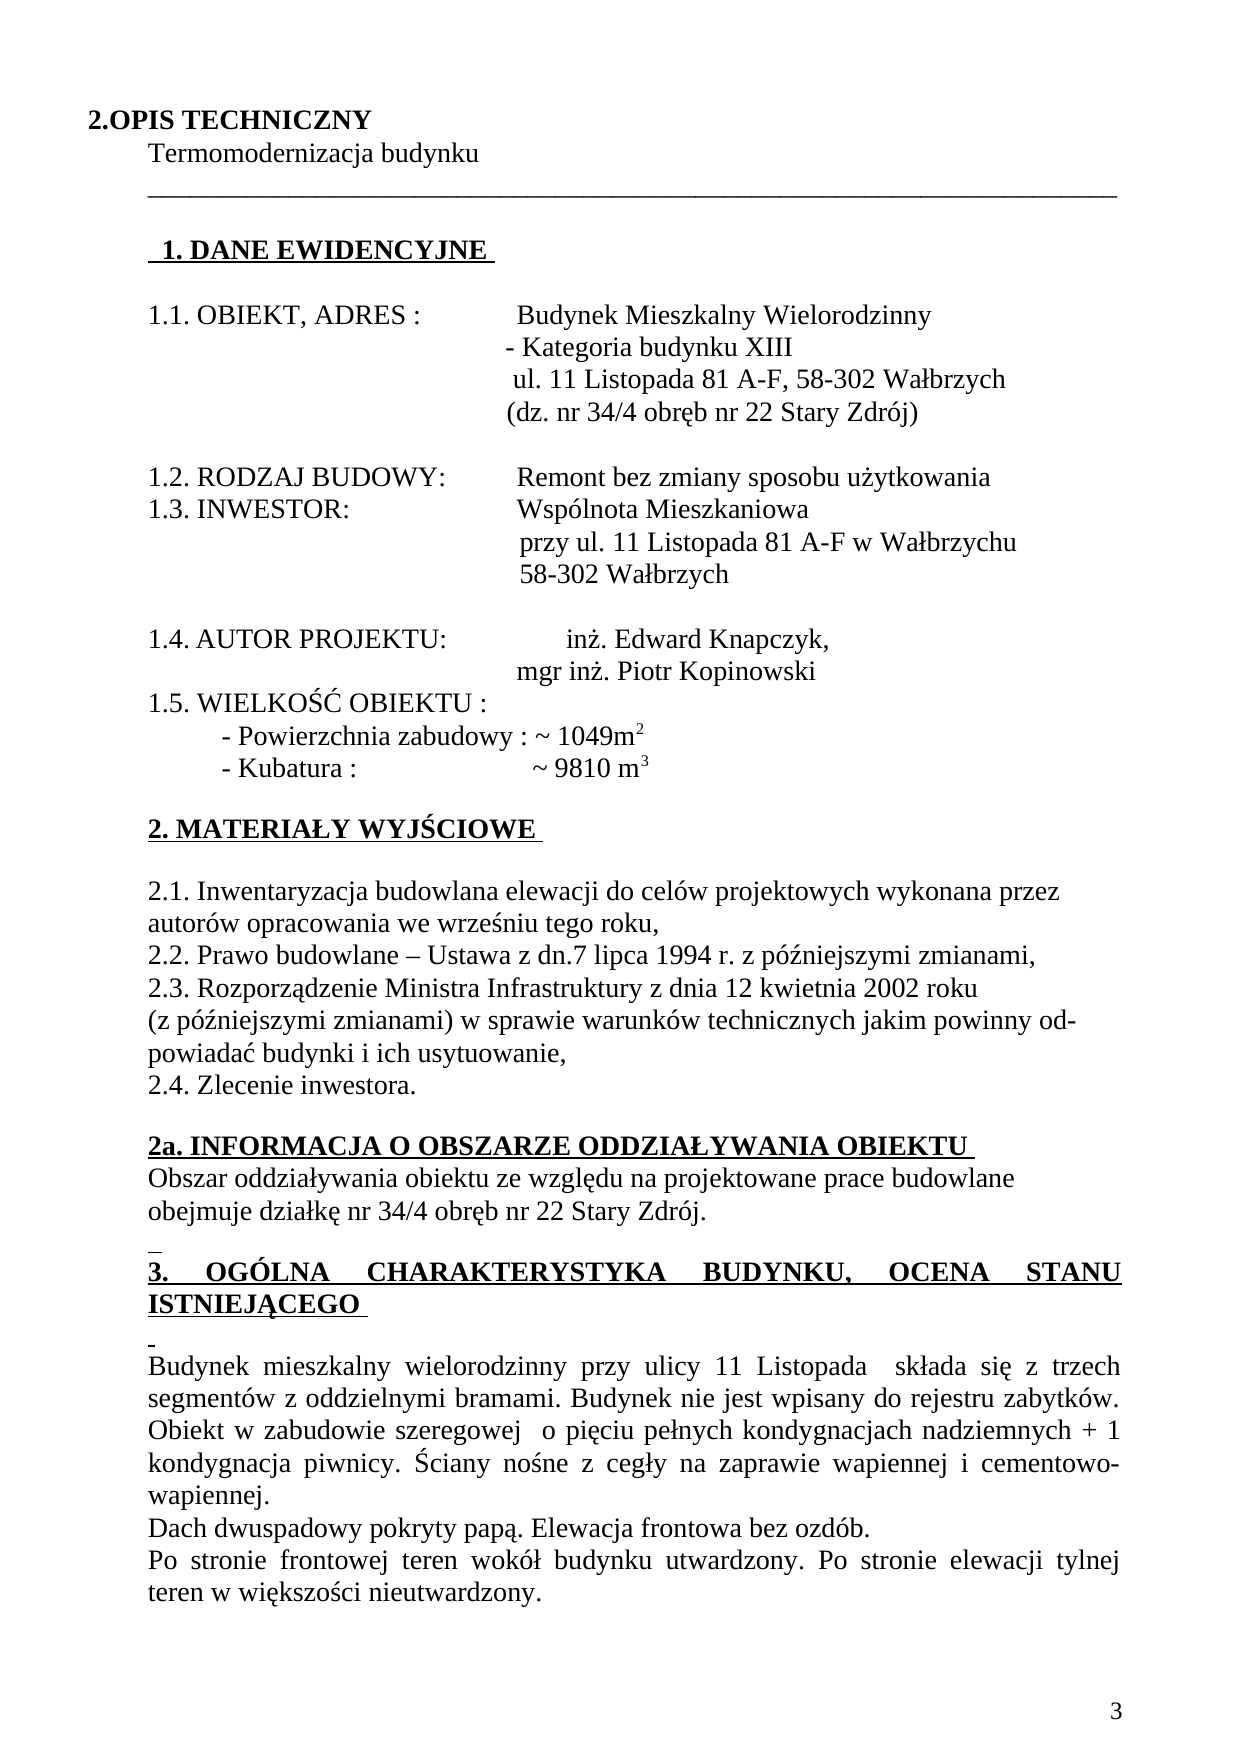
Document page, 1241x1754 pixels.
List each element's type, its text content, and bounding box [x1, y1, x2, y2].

text Dach dwuspadowy pokryty papą. Elewacja frontowa bez ozdób. [148, 1511, 1122, 1543]
text (z późniejszymi zmianami) w sprawie warunków technicznych jakim powinny od- [148, 1003, 1122, 1036]
text przy ul. 11 Listopada 81 A-F w Wałbrzychu [148, 524, 1122, 557]
text autorów opracowania we wrześniu tego roku, [148, 906, 1122, 938]
text - Powierzchnia zabudowy : ~ 1049m2 [148, 719, 1122, 751]
text 58-302 Wałbrzych [148, 557, 1122, 589]
text Termomodernizacja budynku [148, 136, 1122, 168]
text 3. OGÓLNA CHARAKTERYSTYKA BUDYNKU, OCENA STANU ISTNIEJĄCEGO [148, 1255, 1122, 1283]
text 2a. INFORMACJA O OBSZARZE ODDZIAŁYWANIA OBIEKTU [148, 1129, 1122, 1162]
text 1.3. INWESTOR: Wspólnota Mieszkaniowa [148, 492, 1122, 524]
text 2.1. Inwentaryzacja budowlana elewacji do celów projektowych wykonana przez [148, 874, 1122, 906]
text 1. DANE EWIDENCYJNE [148, 233, 1122, 265]
text - Kategoria budynku XIII [148, 330, 1122, 363]
text Obszar oddziaływania obiektu ze względu na projektowane prace budowlane obejmuje działkę nr 34/4 obręb nr 22 Stary Zdrój. [148, 1162, 1122, 1226]
text Budynek mieszkalny wielorodzinny przy ulicy 11 Listopada składa się z trzech segmentów z oddzielnymi bramami. Budynek nie jest wpisany do rejestru zabytków. Obiekt w zabudowie szeregowej o pięciu pełnych kondygnacjach nadziemnych + 1 kondygnacja piwnicy. Ściany nośne z cegły na zaprawie wapiennej i cementowo-wapiennej. [148, 1349, 1122, 1511]
text Po stronie frontowej teren wokół budynku utwardzony. Po stronie elewacji tylnej teren w większości nieutwardzony. [148, 1543, 1122, 1608]
text 3. OGÓLNA CHARAKTERYSTYKA BUDYNKU, OCENA STANU ISTNIEJĄCEGO [148, 1285, 1122, 1320]
text 2.2. Prawo budowlane – Ustawa z dn.7 lipca 1994 r. z późniejszymi zmianami, [148, 938, 1122, 971]
text powiadać budynki i ich usytuowanie, [148, 1036, 1122, 1068]
text 2.3. Rozporządzenie Ministra Infrastruktury z dnia 12 kwietnia 2002 roku [148, 971, 1122, 1003]
text 1.4. AUTOR PROJEKTU: inż. Edward Knapczyk, [148, 622, 1122, 654]
text mgr inż. Piotr Kopinowski [148, 654, 1122, 687]
text 1.5. WIELKOŚĆ OBIEKTU : [148, 687, 1122, 719]
text 1.2. RODZAJ BUDOWY: Remont bez zmiany sposobu użytkowania [148, 460, 1122, 492]
text _____________________________________________________________________ [148, 168, 1122, 201]
text 2.4. Zlecenie inwestora. [148, 1068, 1122, 1100]
text (dz. nr 34/4 obręb nr 22 Stary Zdrój) [148, 395, 1122, 427]
text - Kubatura : ~ 9810 m3 [148, 751, 1122, 784]
list OPIS TECHNICZNY [88, 103, 1122, 136]
text 1.1. OBIEKT, ADRES : Budynek Mieszkalny Wielorodzinny [148, 298, 1122, 330]
text 2. MATERIAŁY WYJŚCIOWE [148, 812, 1122, 845]
text ul. 11 Listopada 81 A-F, 58-302 Wałbrzych [148, 363, 1122, 395]
